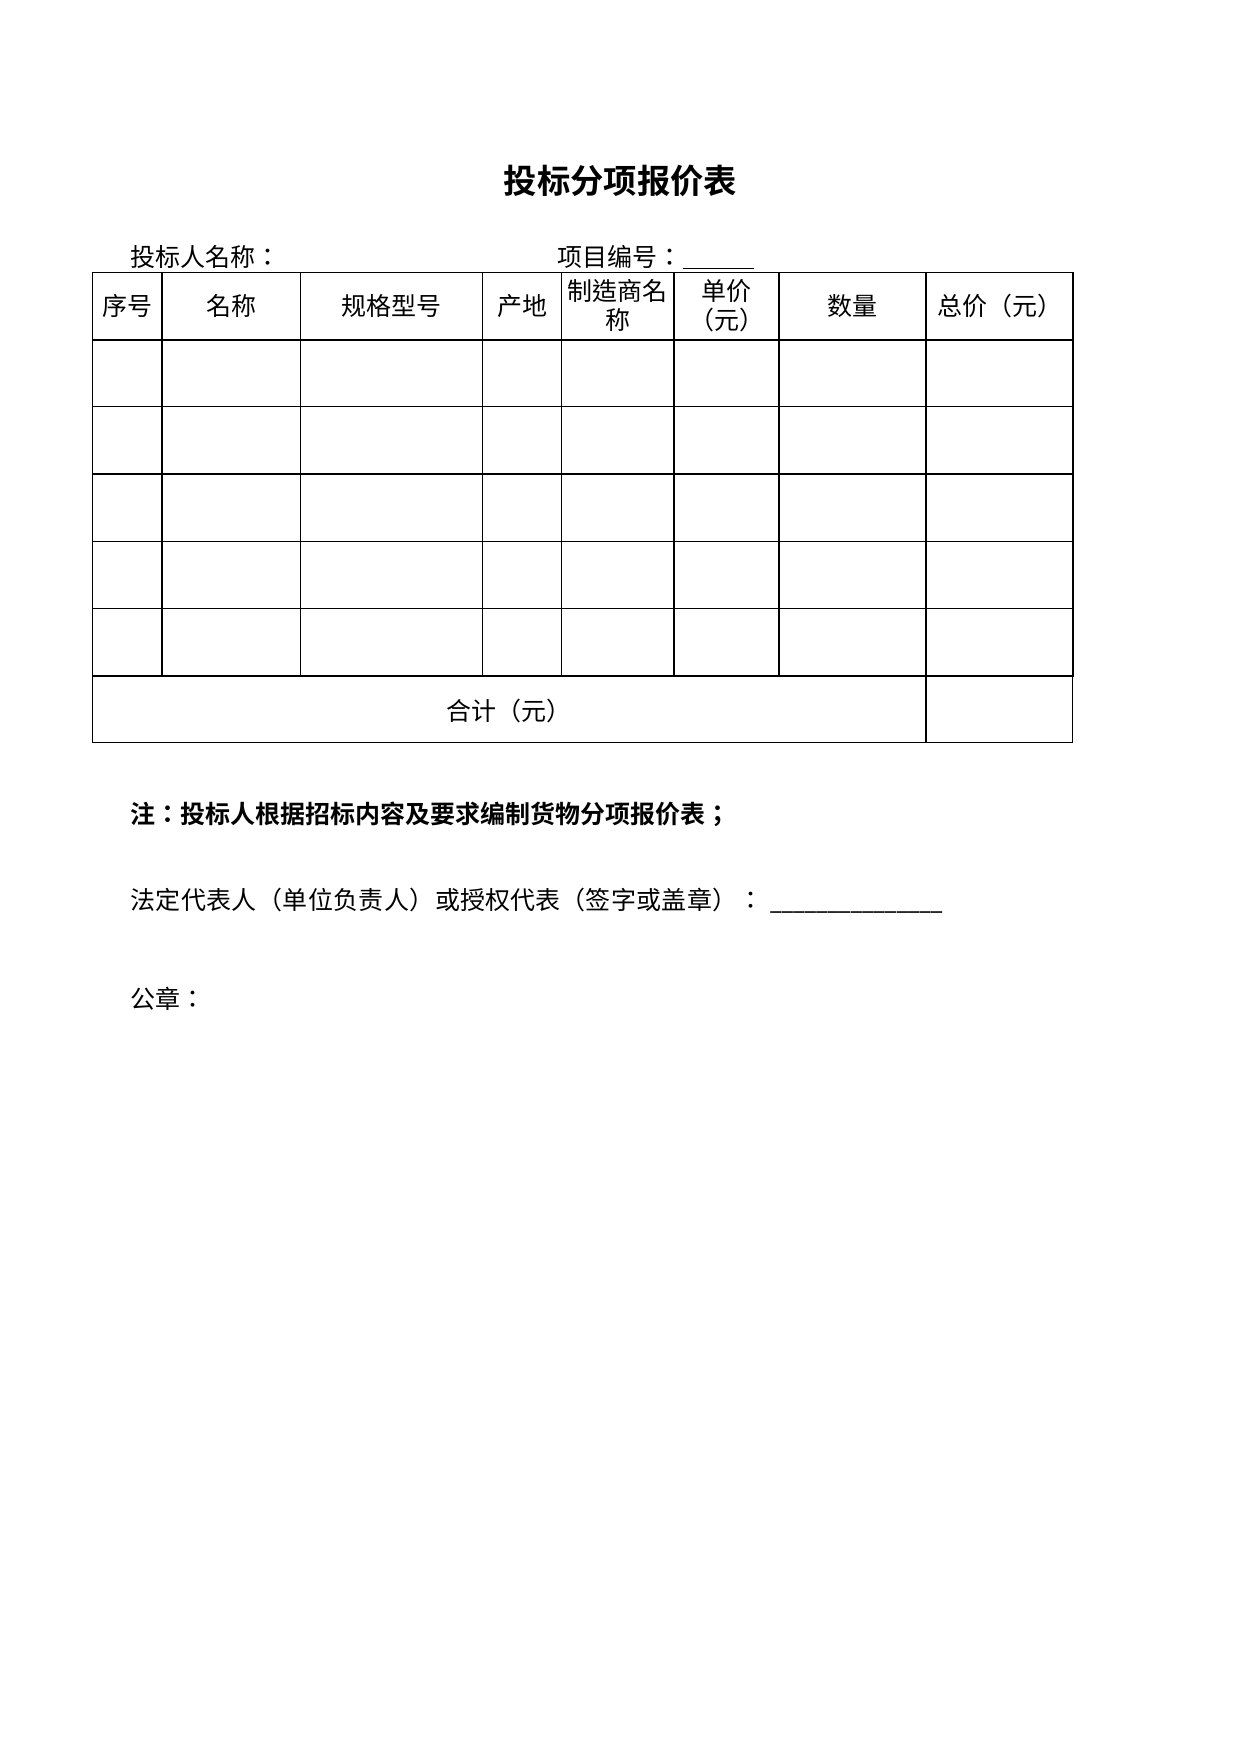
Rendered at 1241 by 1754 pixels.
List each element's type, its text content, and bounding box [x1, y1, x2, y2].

table_cell [93, 609, 161, 675]
table_header 数量 [780, 273, 925, 339]
table_cell [483, 609, 561, 675]
table_cell [483, 475, 561, 541]
table_cell [927, 407, 1072, 473]
table_cell [675, 407, 778, 473]
table_cell [780, 609, 925, 675]
table_cell [562, 475, 673, 541]
table_cell [780, 407, 925, 473]
table_header 序号 [93, 273, 161, 339]
table_cell [780, 542, 925, 608]
text 法定代表人（单位负责人）或授权代表（签字或盖章）： _______________ [130, 883, 1110, 917]
table_cell [301, 542, 482, 608]
table_cell [675, 542, 778, 608]
table_cell [93, 341, 161, 406]
text 注：投标人根据招标内容及要求编制货物分项报价表； [130, 794, 1110, 830]
text 公章： [130, 985, 1110, 1013]
table_cell [93, 542, 161, 608]
table_header 制造商名称 [562, 273, 673, 339]
table_cell [163, 341, 300, 406]
table_cell [927, 609, 1072, 675]
table_header 名称 [163, 273, 300, 339]
table_cell [675, 609, 778, 675]
table_cell [483, 407, 561, 473]
table_header 产地 [483, 273, 561, 339]
table_header 单价（元） [675, 273, 778, 339]
table_header 规格型号 [301, 273, 482, 339]
table_cell [301, 407, 482, 473]
table_cell [301, 609, 482, 675]
table_cell [163, 609, 300, 675]
table_cell [675, 341, 778, 406]
table_cell [927, 542, 1072, 608]
table_cell [780, 341, 925, 406]
table_cell [780, 475, 925, 541]
table_cell [163, 542, 300, 608]
table_cell [93, 475, 161, 541]
text 投标人名称： 项目编号： [130, 243, 1110, 272]
text 投标分项报价表 [130, 162, 1110, 200]
table_cell [483, 542, 561, 608]
table_cell 合计（元） [93, 677, 925, 742]
table_header 总价（元） [927, 273, 1072, 339]
table_cell [927, 475, 1072, 541]
table_cell [483, 341, 561, 406]
table_cell [562, 609, 673, 675]
table_cell [301, 341, 482, 406]
table_cell [562, 341, 673, 406]
table_cell [301, 475, 482, 541]
table_cell [163, 407, 300, 473]
table_cell [93, 407, 161, 473]
table_cell [562, 542, 673, 608]
table_cell [927, 677, 1072, 742]
table_cell [927, 341, 1072, 406]
table_cell [163, 475, 300, 541]
table_cell [675, 475, 778, 541]
table_cell [562, 407, 673, 473]
